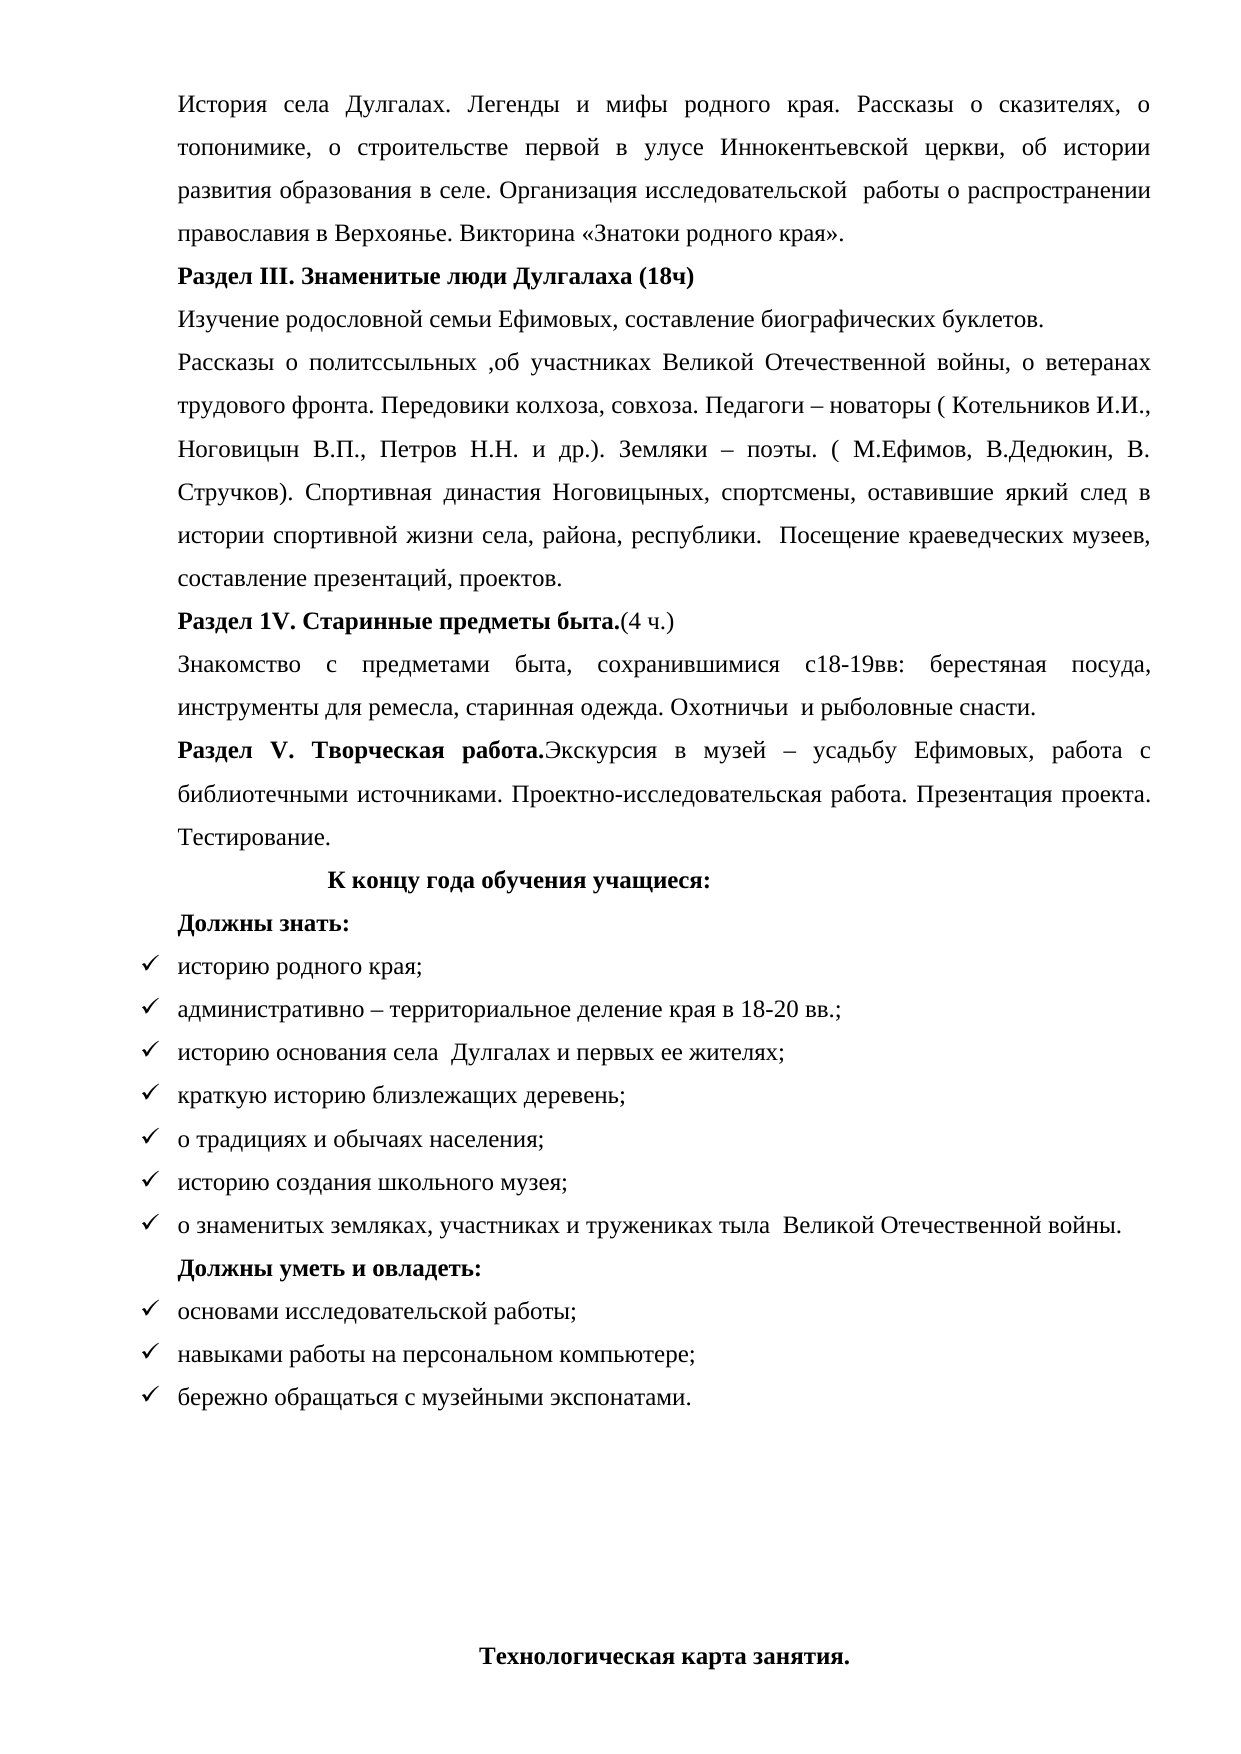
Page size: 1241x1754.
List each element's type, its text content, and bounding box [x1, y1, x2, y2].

list историю создания школьного музея; [140, 1167, 1152, 1196]
list историю родного края; [140, 951, 1152, 980]
list навыками работы на персональном компьютере; [140, 1339, 1152, 1368]
list основами исследовательской работы; [140, 1296, 1152, 1325]
list краткую историю близлежащих деревень; [140, 1081, 1152, 1109]
list о традициях и обычаях населения; [140, 1124, 1152, 1152]
text Раздел III. Знаменитые люди Дулгалаха (18ч) [177, 261, 1152, 290]
text Технологическая карта занятия. [177, 1641, 1152, 1670]
list административно – территориальное деление края в 18-20 вв.; [140, 994, 1152, 1023]
text Знакомство с предметами быта, сохранившимися с18-19вв: берестяная посуда, инструменты для ремесла, старинная одежда. Охотничьи и рыболовные снасти. [177, 649, 1152, 721]
text К концу года обучения учащиеся: [177, 865, 1152, 894]
text История села Дулгалах. Легенды и мифы родного края. Рассказы о сказителях, о топонимике, о строительстве первой в улусе Иннокентьевской церкви, об истории развития образования в селе. Организация исследовательской работы о распространении православия в Верхоянье. Викторина «Знатоки родного края». [177, 89, 1152, 247]
text Изучение родословной семьи Ефимовых, составление биографических буклетов. [177, 304, 1152, 333]
list бережно обращаться с музейными экспонатами. [140, 1382, 1152, 1411]
text Рассказы о политссыльных ,об участниках Великой Отечественной войны, о ветеранах трудового фронта. Передовики колхоза, совхоза. Педагоги – новаторы ( Котельников И.И., Ноговицын В.П., Петров Н.Н. и др.). Земляки – поэты. ( М.Ефимов, В.Дедюкин, В. Стручков). Спортивная династия Ноговицыных, спортсмены, оставившие яркий след в истории спортивной жизни села, района, республики. Посещение краеведческих музеев, составление презентаций, проектов. [177, 347, 1152, 592]
text Должны знать: [177, 908, 1152, 937]
text Раздел 1V. Старинные предметы быта.(4 ч.) [177, 606, 1152, 635]
text Раздел V. Творческая работа.Экскурсия в музей – усадьбу Ефимовых, работа с библиотечными источниками. Проектно-исследовательская работа. Презентация проекта. Тестирование. [177, 736, 1152, 851]
list историю основания села Дулгалах и первых ее жителях; [140, 1037, 1152, 1066]
text Должны уметь и овладеть: [177, 1253, 1152, 1282]
list о знаменитых земляках, участниках и тружениках тыла Великой Отечественной войны. [140, 1210, 1152, 1239]
